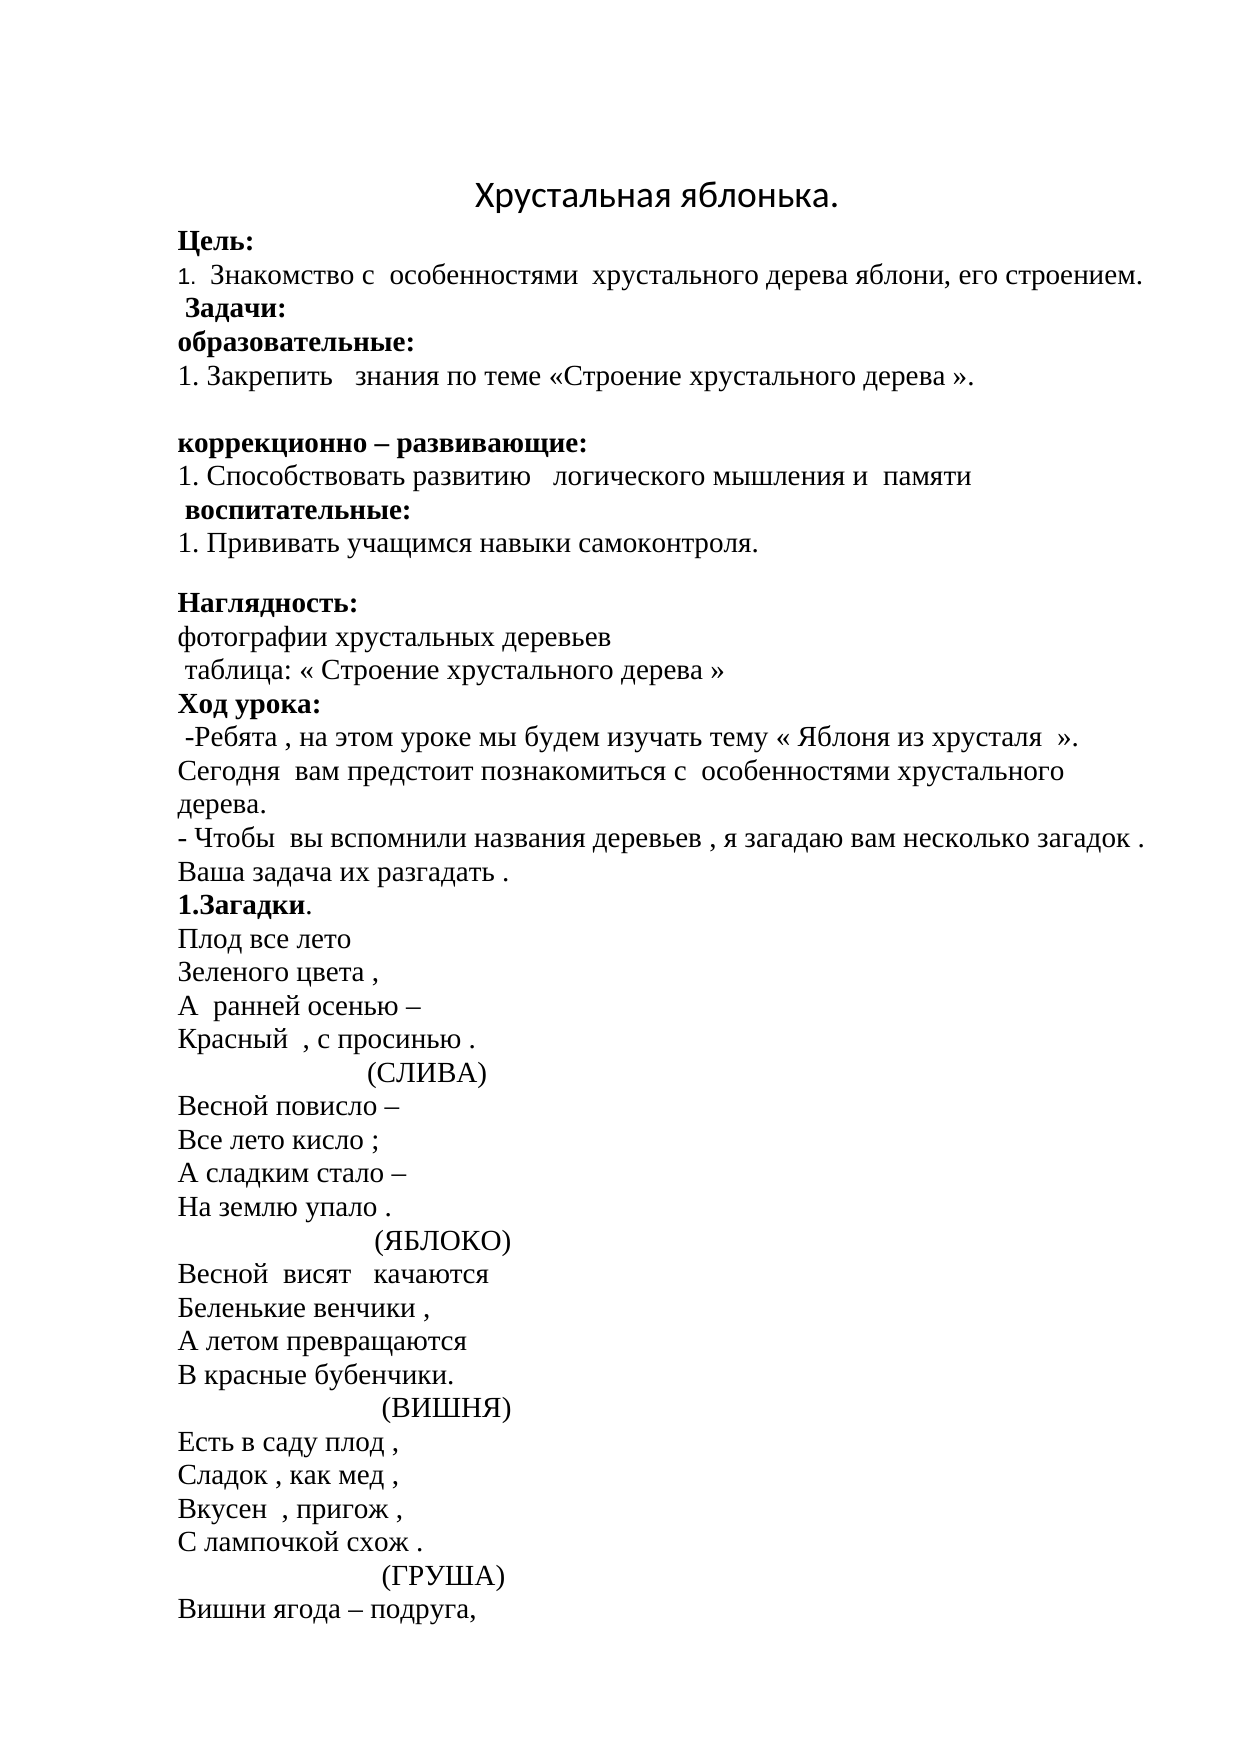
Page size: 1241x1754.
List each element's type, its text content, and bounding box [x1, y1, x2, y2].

text Весной повисло – [177, 1088, 1152, 1122]
text Зеленого цвета , А ранней осенью – [177, 954, 1152, 1021]
text Красный , с просинью . [177, 1021, 1152, 1055]
text На землю упало . [177, 1189, 1152, 1223]
text Хрустальная яблонька. [118, 171, 1122, 217]
text Весной висят качаются [177, 1256, 1152, 1290]
text Задачи: [177, 291, 1152, 324]
text А сладким стало – [177, 1156, 1152, 1189]
text 1. Закрепить знания по теме «Строение хрустального дерева ». [177, 358, 1152, 391]
text 1. Знакомство с особенностями хрустального дерева яблони, его строением. [177, 257, 1152, 291]
text (ЯБЛОКО) [177, 1223, 1152, 1256]
text -Ребята , на этом уроке мы будем изучать тему « Яблоня из хрусталя ». Сегодня вам предстоит познакомиться с особенностями хрустального дерева. [177, 719, 1152, 820]
text - Чтобы вы вспомнили названия деревьев , я загадаю вам несколько загадок . Ваша задача их разгадать . [177, 820, 1152, 887]
text Сладок , как мед , [177, 1457, 1152, 1491]
text В красные бубенчики. [177, 1357, 1152, 1390]
text Ход урока: [177, 686, 1152, 719]
text (ГРУША) [177, 1558, 1152, 1592]
text Все лето кисло ; [177, 1122, 1152, 1156]
text (СЛИВА) [177, 1055, 1152, 1088]
text А летом превращаются [177, 1323, 1152, 1357]
text Есть в саду плод , [177, 1424, 1152, 1457]
text Беленькие венчики , [177, 1290, 1152, 1323]
text Цель: [177, 223, 1152, 257]
text 1.Загадки. [177, 887, 1152, 921]
text С лампочкой схож . [177, 1524, 1152, 1558]
text фотографии хрустальных деревьев [177, 619, 1152, 652]
text таблица: « Строение хрустального дерева » [177, 652, 1152, 686]
text Вкусен , пригож , [177, 1491, 1152, 1524]
text Наглядность: [177, 585, 1152, 619]
text Плод все лето [177, 921, 1152, 954]
text 1. Прививать учащимся навыки самоконтроля. [177, 525, 1152, 559]
text образовательные: [177, 324, 1152, 358]
text воспитательные: [177, 492, 1152, 525]
text коррекционно – развивающие: [177, 425, 1152, 458]
text (ВИШНЯ) [177, 1390, 1152, 1424]
text 1. Способствовать развитию логического мышления и памяти [177, 458, 1152, 492]
text Вишни ягода – подруга, [177, 1592, 1152, 1625]
